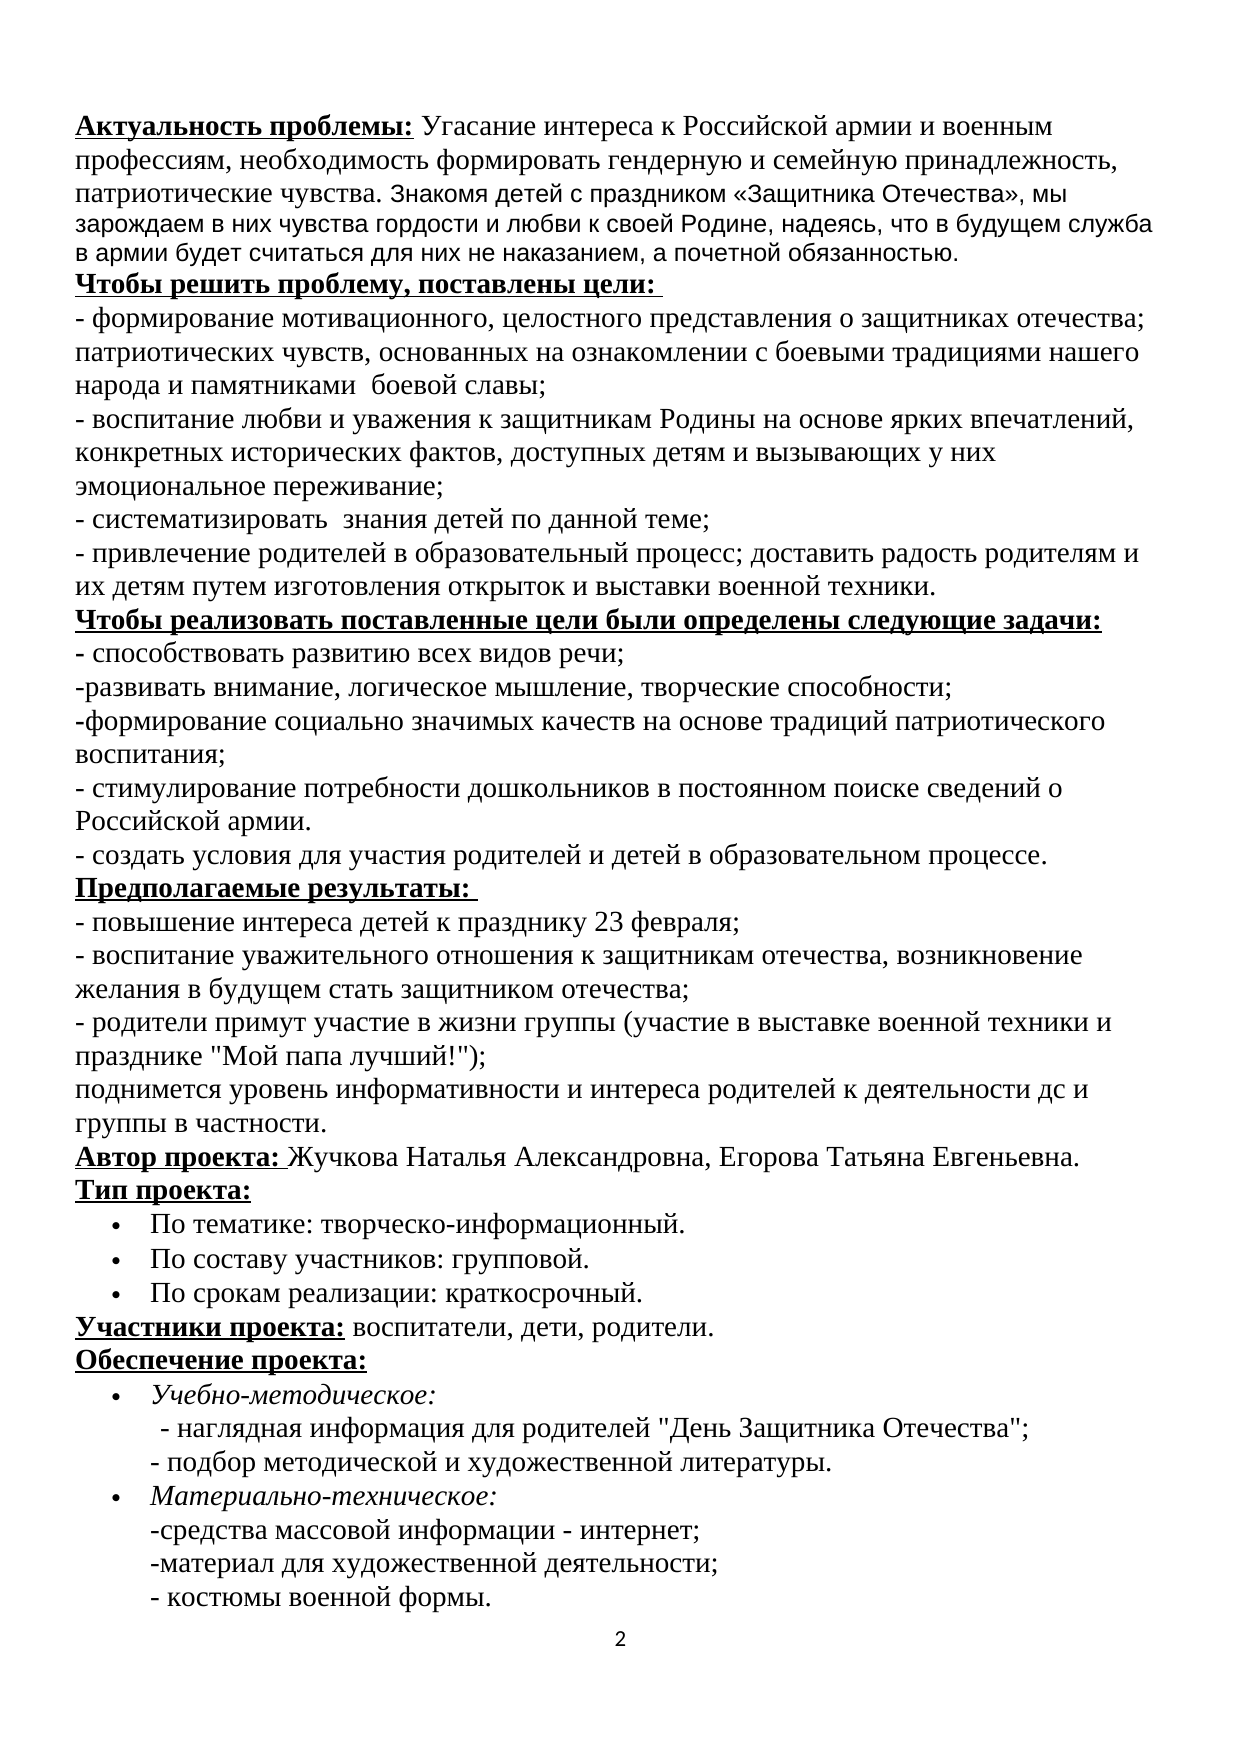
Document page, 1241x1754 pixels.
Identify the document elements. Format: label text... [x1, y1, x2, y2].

text Актуальность проблемы: Угасание интереса к Российской армии и военным профессиям, необходимость формировать гендерную и семейную принадлежность, патриотические чувства. Знакомя детей с праздником «Защитника Отечества», мы зарождаем в них чувства гордости и любви к своей Родине, надеясь, что в будущем служба в армии будет считаться для них не наказанием, а почетной обязанностью. [75, 108, 1165, 267]
list Учебно-методическое: [112, 1376, 1165, 1410]
list По срокам реализации: краткосрочный. [112, 1274, 1165, 1309]
text -материал для художественной деятельности; [150, 1545, 1165, 1579]
list Материально-техническое: [112, 1477, 1165, 1512]
text - повышение интереса детей к празднику 23 февраля; [75, 904, 1165, 937]
text - подбор методической и художественной литературы. [150, 1444, 1165, 1477]
text - привлечение родителей в образовательный процесс; доставить радость родителям и их детям путем изготовления открыток и выставки военной техники. [75, 535, 1165, 602]
list По составу участников: групповой. [112, 1240, 1165, 1274]
text - создать условия для участия родителей и детей в образовательном процессе. [75, 837, 1165, 870]
text - стимулирование потребности дошкольников в постоянном поиске сведений о Российской армии. [75, 770, 1165, 837]
text поднимется уровень информативности и интереса родителей к деятельности дс и группы в частности. [75, 1072, 1165, 1139]
list По тематике: творческо-информационный. [112, 1206, 1165, 1240]
text Чтобы реализовать поставленные цели были определены следующие задачи: [75, 602, 1165, 636]
text - формирование мотивационного, целостного представления о защитниках отечества; патриотических чувств, основанных на ознакомлении с боевыми традициями нашего народа и памятниками боевой славы; [75, 300, 1165, 401]
text - наглядная информация для родителей "День Защитника Отечества"; [150, 1410, 1165, 1444]
text - воспитание уважительного отношения к защитникам отечества, возникновение желания в будущем стать защитником отечества; [75, 937, 1165, 1004]
text - воспитание любви и уважения к защитникам Родины на основе ярких впечатлений, конкретных исторических фактов, доступных детям и вызывающих у них эмоциональное переживание; [75, 401, 1165, 501]
text -формирование социально значимых качеств на основе традиций патриотического воспитания; [75, 703, 1165, 770]
text Предполагаемые результаты: [75, 870, 1165, 904]
text Участники проекта: воспитатели, дети, родители. [75, 1309, 1165, 1342]
text - родители примут участие в жизни группы (участие в выставке военной техники и празднике "Мой папа лучший!"); [75, 1004, 1165, 1072]
text Тип проекта: [75, 1172, 1165, 1206]
text Автор проекта: Жучкова Наталья Александровна, Егорова Татьяна Евгеньевна. [75, 1139, 1165, 1172]
text -средства массовой информации - интернет; [150, 1512, 1165, 1545]
text Обеспечение проекта: [75, 1342, 1165, 1376]
text - костюмы военной формы. [150, 1579, 1165, 1612]
text Чтобы решить проблему, поставлены цели: [75, 267, 1165, 300]
text - систематизировать знания детей по данной теме; [75, 501, 1165, 535]
text - способствовать развитию всех видов речи; [75, 636, 1165, 669]
text -развивать внимание, логическое мышление, творческие способности; [75, 669, 1165, 703]
